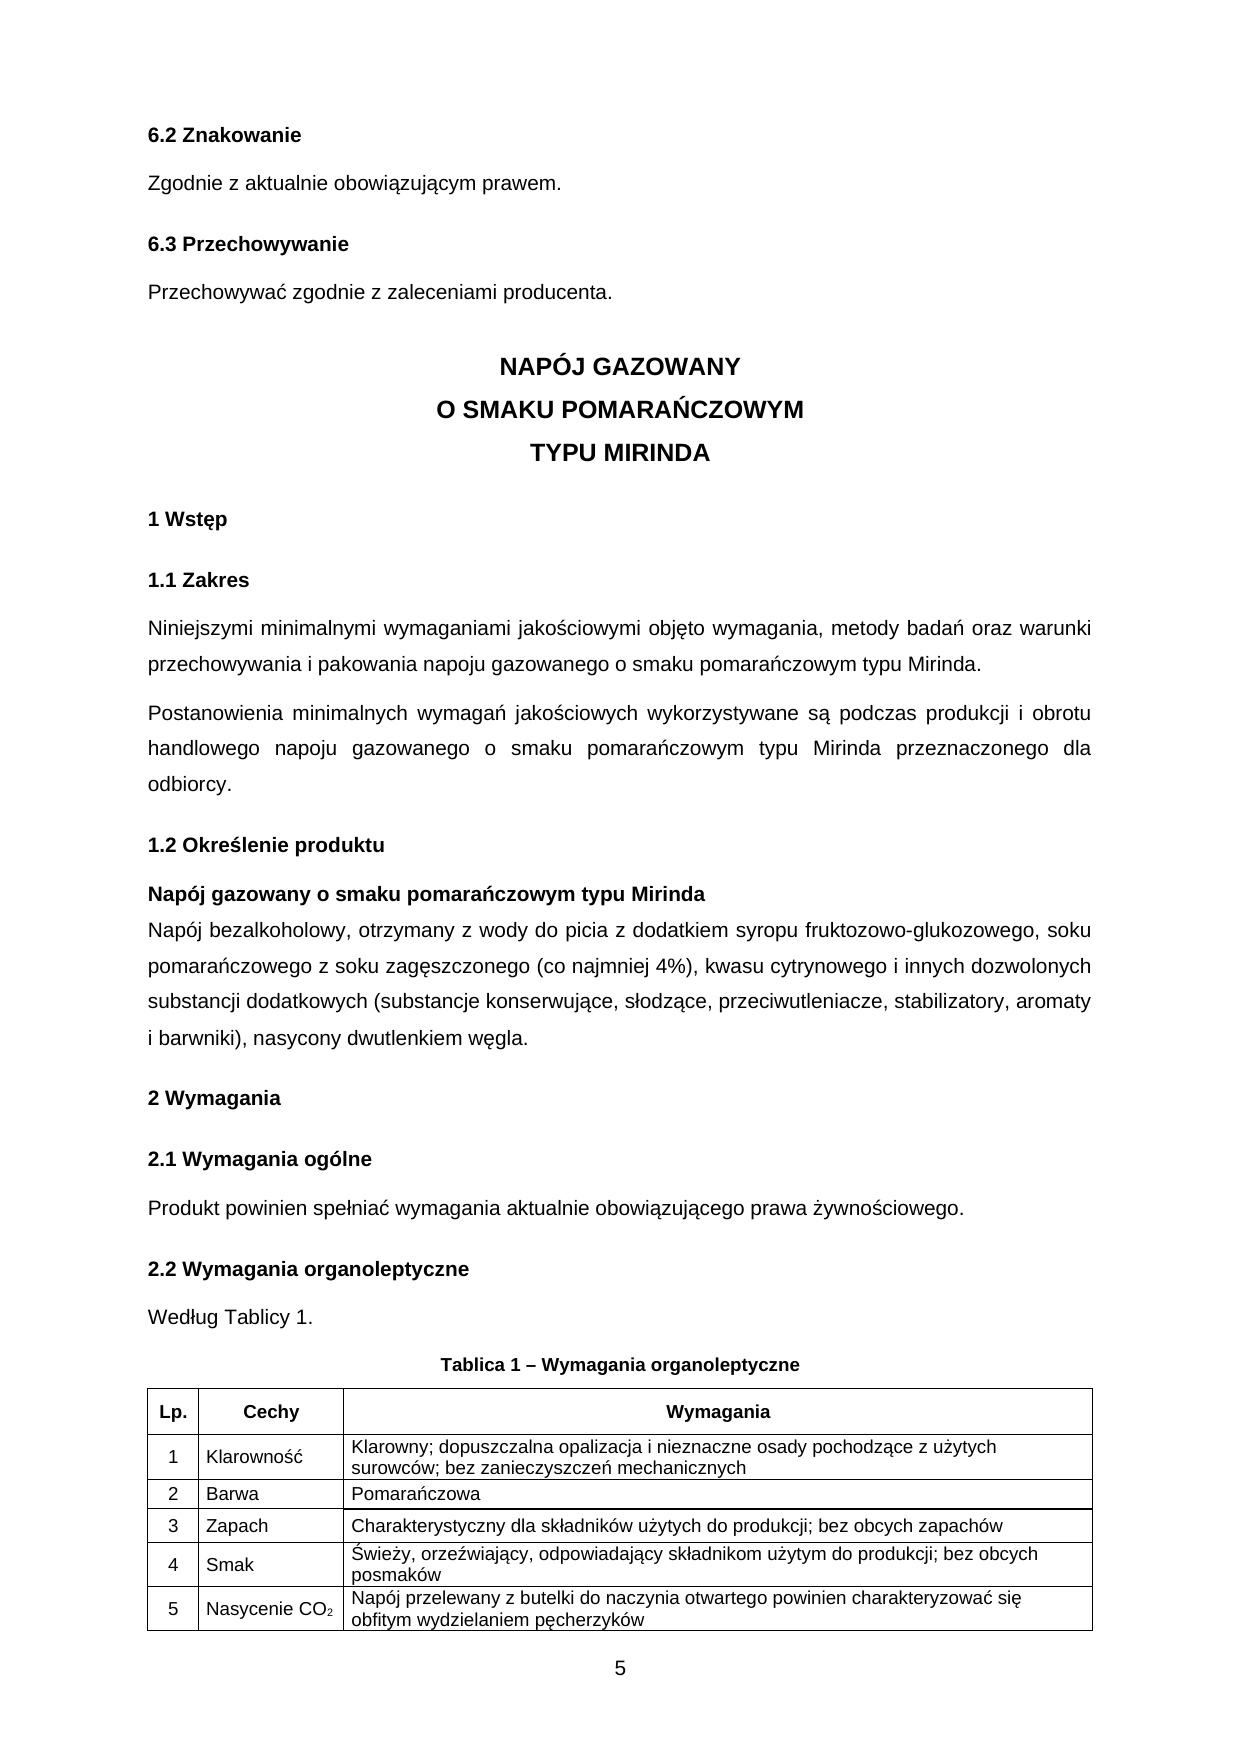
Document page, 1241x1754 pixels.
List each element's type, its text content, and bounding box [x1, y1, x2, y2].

table_cell 2 [148, 1480, 198, 1508]
table_cell Barwa [199, 1480, 343, 1508]
text o smaku pomarańczowym [148, 395, 1092, 424]
table_header Cechy [199, 1389, 343, 1434]
table_cell 4 [148, 1543, 198, 1586]
table_cell Charakterystyczny dla składników użytych do produkcji; bez obcych zapachów [344, 1510, 1092, 1542]
text Według Tablicy 1. [148, 1305, 1092, 1329]
text 2.1 Wymagania ogólne [148, 1147, 1092, 1171]
table_cell 1 [148, 1435, 198, 1478]
table_cell Klarowny; dopuszczalna opalizacja i nieznaczne osady pochodzące z użytych surowców; bez zanieczyszczeń mechanicznych [344, 1435, 1092, 1478]
text napój gazowany [148, 352, 1092, 381]
text 6.3 Przechowywanie [148, 232, 1092, 256]
text Tablica 1 – Wymagania organoleptyczne [148, 1353, 1092, 1375]
table_cell Napój przelewany z butelki do naczynia otwartego powinien charakteryzować się obfitym wydzielaniem pęcherzyków [344, 1587, 1092, 1630]
text 1.2 Określenie produktu [148, 833, 1092, 857]
table_cell Klarowność [199, 1435, 343, 1478]
text Niniejszymi minimalnymi wymaganiami jakościowymi objęto wymagania, metody badań oraz warunki przechowywania i pakowania napoju gazowanego o smaku pomarańczowym typu Mirinda. [148, 616, 1092, 676]
text 1.1 Zakres [148, 567, 1092, 591]
text Postanowienia minimalnych wymagań jakościowych wykorzystywane są podczas produkcji i obrotu handlowego napoju gazowanego o smaku pomarańczowym typu Mirinda przeznaczonego dla odbiorcy. [148, 700, 1092, 796]
text 2 Wymagania [148, 1086, 1092, 1110]
table_header Lp. [148, 1389, 198, 1434]
text 2.2 Wymagania organoleptyczne [148, 1257, 1092, 1281]
table_header Wymagania [344, 1389, 1092, 1434]
text Napój gazowany o smaku pomarańczowym typu Mirinda [148, 882, 1092, 906]
text 6.2 Znakowanie [148, 122, 1092, 146]
text TYPU mirinda [148, 438, 1092, 467]
table_cell Zapach [199, 1509, 343, 1542]
table_cell Świeży, orzeźwiający, odpowiadający składnikom użytym do produkcji; bez obcych posmaków [344, 1543, 1092, 1586]
table_cell 3 [148, 1509, 198, 1542]
table_cell Nasycenie CO2 [199, 1587, 343, 1630]
text Napój bezalkoholowy, otrzymany z wody do picia z dodatkiem syropu fruktozowo-glukozowego, soku pomarańczowego z soku zagęszczonego (co najmniej 4%), kwasu cytrynowego i innych dozwolonych substancji dodatkowych (substancje konserwujące, słodzące, przeciwutleniacze, stabilizatory, aromaty i barwniki), nasycony dwutlenkiem węgla. [148, 917, 1092, 1049]
table_cell 5 [148, 1587, 198, 1630]
table_cell Smak [199, 1543, 343, 1586]
text Zgodnie z aktualnie obowiązującym prawem. [148, 171, 1092, 195]
table_cell Pomarańczowa [344, 1480, 1092, 1508]
text 1 Wstęp [148, 507, 1092, 531]
text Produkt powinien spełniać wymagania aktualnie obowiązującego prawa żywnościowego. [148, 1196, 1092, 1219]
text Przechowywać zgodnie z zaleceniami producenta. [148, 280, 1092, 304]
